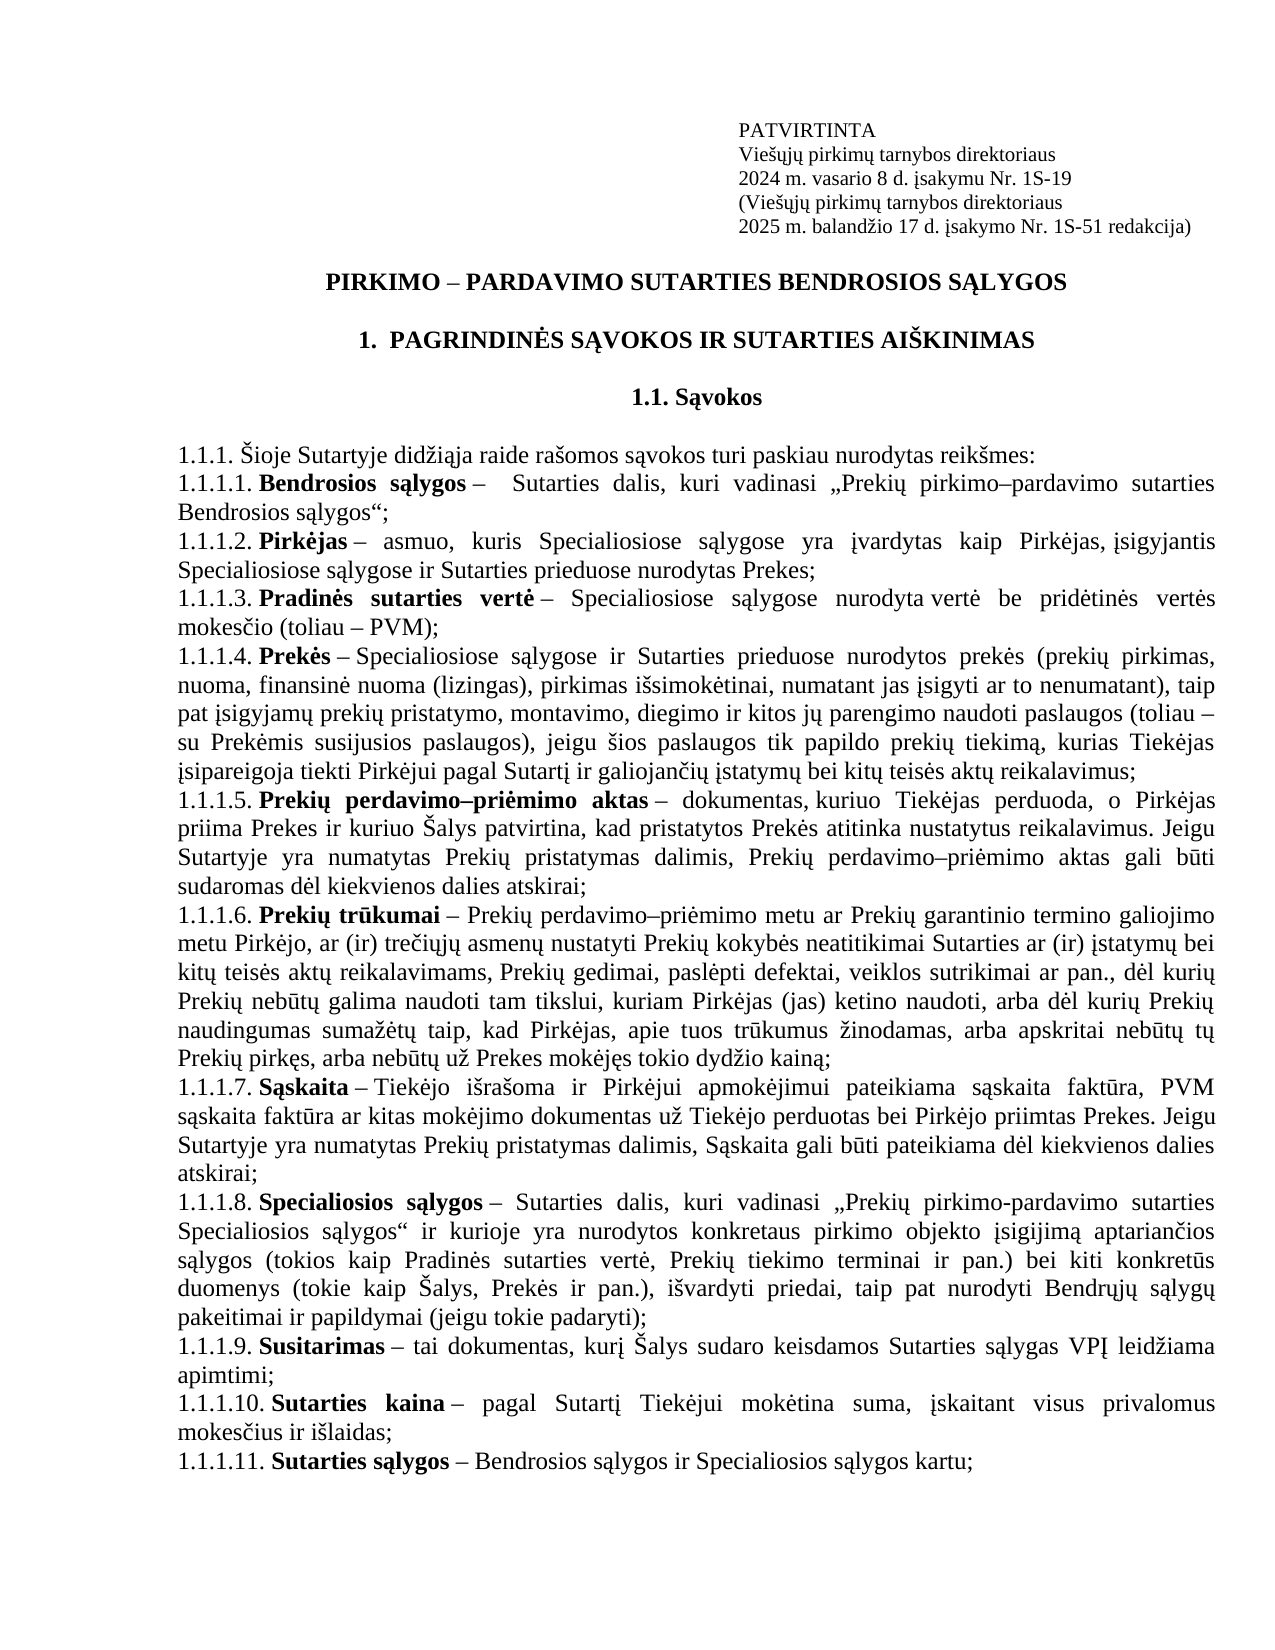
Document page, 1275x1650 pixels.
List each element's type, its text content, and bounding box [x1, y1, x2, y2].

text Viešųjų pirkimų tarnybos direktoriaus [177, 142, 1216, 166]
text PIRKIMO – PARDAVIMO SUTARTIES BENDROSIOS SĄLYGOS [177, 267, 1216, 296]
text 1.1.1.9. Susitarimas – tai dokumentas, kurį Šalys sudaro keisdamos Sutarties sąlygas VPĮ leidžiama apimtimi; [177, 1331, 1216, 1388]
text 1.1.1.8. Specialiosios sąlygos – Sutarties dalis, kuri vadinasi „Prekių pirkimo-pardavimo sutarties Specialiosios sąlygos“ ir kurioje yra nurodytos konkretaus pirkimo objekto įsigijimą aptariančios sąlygos (tokios kaip Pradinės sutarties vertė, Prekių tiekimo terminai ir pan.) bei kiti konkretūs duomenys (tokie kaip Šalys, Prekės ir pan.), išvardyti priedai, taip pat nurodyti Bendrųjų sąlygų pakeitimai ir papildymai (jeigu tokie padaryti); [177, 1187, 1216, 1331]
text 1.1.1.1. Bendrosios sąlygos – Sutarties dalis, kuri vadinasi „Prekių pirkimo–pardavimo sutarties Bendrosios sąlygos“; [177, 468, 1216, 526]
text 1.1.1.2. Pirkėjas – asmuo, kuris Specialiosiose sąlygose yra įvardytas kaip Pirkėjas, įsigyjantis Specialiosiose sąlygose ir Sutarties prieduose nurodytas Prekes; [177, 526, 1216, 583]
text 2024 m. vasario 8 d. įsakymu Nr. 1S-19 [177, 166, 1216, 190]
text 1.1.1.5. Prekių perdavimo–priėmimo aktas – dokumentas, kuriuo Tiekėjas perduoda, o Pirkėjas priima Prekes ir kuriuo Šalys patvirtina, kad pristatytos Prekės atitinka nustatytus reikalavimus. Jeigu Sutartyje yra numatytas Prekių pristatymas dalimis, Prekių perdavimo–priėmimo aktas gali būti sudaromas dėl kiekvienos dalies atskirai; [177, 785, 1216, 900]
text 1.1. Sąvokos [177, 382, 1216, 411]
text 1.1.1.3. Pradinės sutarties vertė – Specialiosiose sąlygose nurodyta vertė be pridėtinės vertės mokesčio (toliau – PVM); [177, 583, 1216, 641]
text (Viešųjų pirkimų tarnybos direktoriaus [177, 190, 1216, 214]
text 1.1.1.10. Sutarties kaina – pagal Sutartį Tiekėjui mokėtina suma, įskaitant visus privalomus mokesčius ir išlaidas; [177, 1388, 1216, 1446]
text 1.1.1.7. Sąskaita – Tiekėjo išrašoma ir Pirkėjui apmokėjimui pateikiama sąskaita faktūra, PVM sąskaita faktūra ar kitas mokėjimo dokumentas už Tiekėjo perduotas bei Pirkėjo priimtas Prekes. Jeigu Sutartyje yra numatytas Prekių pristatymas dalimis, Sąskaita gali būti pateikiama dėl kiekvienos dalies atskirai; [177, 1072, 1216, 1187]
text 1.1.1.11. Sutarties sąlygos – Bendrosios sąlygos ir Specialiosios sąlygos kartu; [177, 1446, 1216, 1475]
text PATVIRTINTA [177, 118, 1216, 142]
text 1.1.1.4. Prekės – Specialiosiose sąlygose ir Sutarties prieduose nurodytos prekės (prekių pirkimas, nuoma, finansinė nuoma (lizingas), pirkimas išsimokėtinai, numatant jas įsigyti ar to nenumatant), taip pat įsigyjamų prekių pristatymo, montavimo, diegimo ir kitos jų parengimo naudoti paslaugos (toliau – su Prekėmis susijusios paslaugos), jeigu šios paslaugos tik papildo prekių tiekimą, kurias Tiekėjas įsipareigoja tiekti Pirkėjui pagal Sutartį ir galiojančių įstatymų bei kitų teisės aktų reikalavimus; [177, 641, 1216, 785]
text 2025 m. balandžio 17 d. įsakymo Nr. 1S-51 redakcija) [177, 214, 1216, 238]
text 1.1.1.6. Prekių trūkumai – Prekių perdavimo–priėmimo metu ar Prekių garantinio termino galiojimo metu Pirkėjo, ar (ir) trečiųjų asmenų nustatyti Prekių kokybės neatitikimai Sutarties ar (ir) įstatymų bei kitų teisės aktų reikalavimams, Prekių gedimai, paslėpti defektai, veiklos sutrikimai ar pan., dėl kurių Prekių nebūtų galima naudoti tam tikslui, kuriam Pirkėjas (jas) ketino naudoti, arba dėl kurių Prekių naudingumas sumažėtų taip, kad Pirkėjas, apie tuos trūkumus žinodamas, arba apskritai nebūtų tų Prekių pirkęs, arba nebūtų už Prekes mokėjęs tokio dydžio kainą; [177, 900, 1216, 1072]
text 1.1.1. Šioje Sutartyje didžiąja raide rašomos sąvokos turi paskiau nurodytas reikšmes: [177, 440, 1216, 468]
text 1. PAGRINDINĖS SĄVOKOS IR SUTARTIES AIŠKINIMAS [177, 325, 1216, 353]
